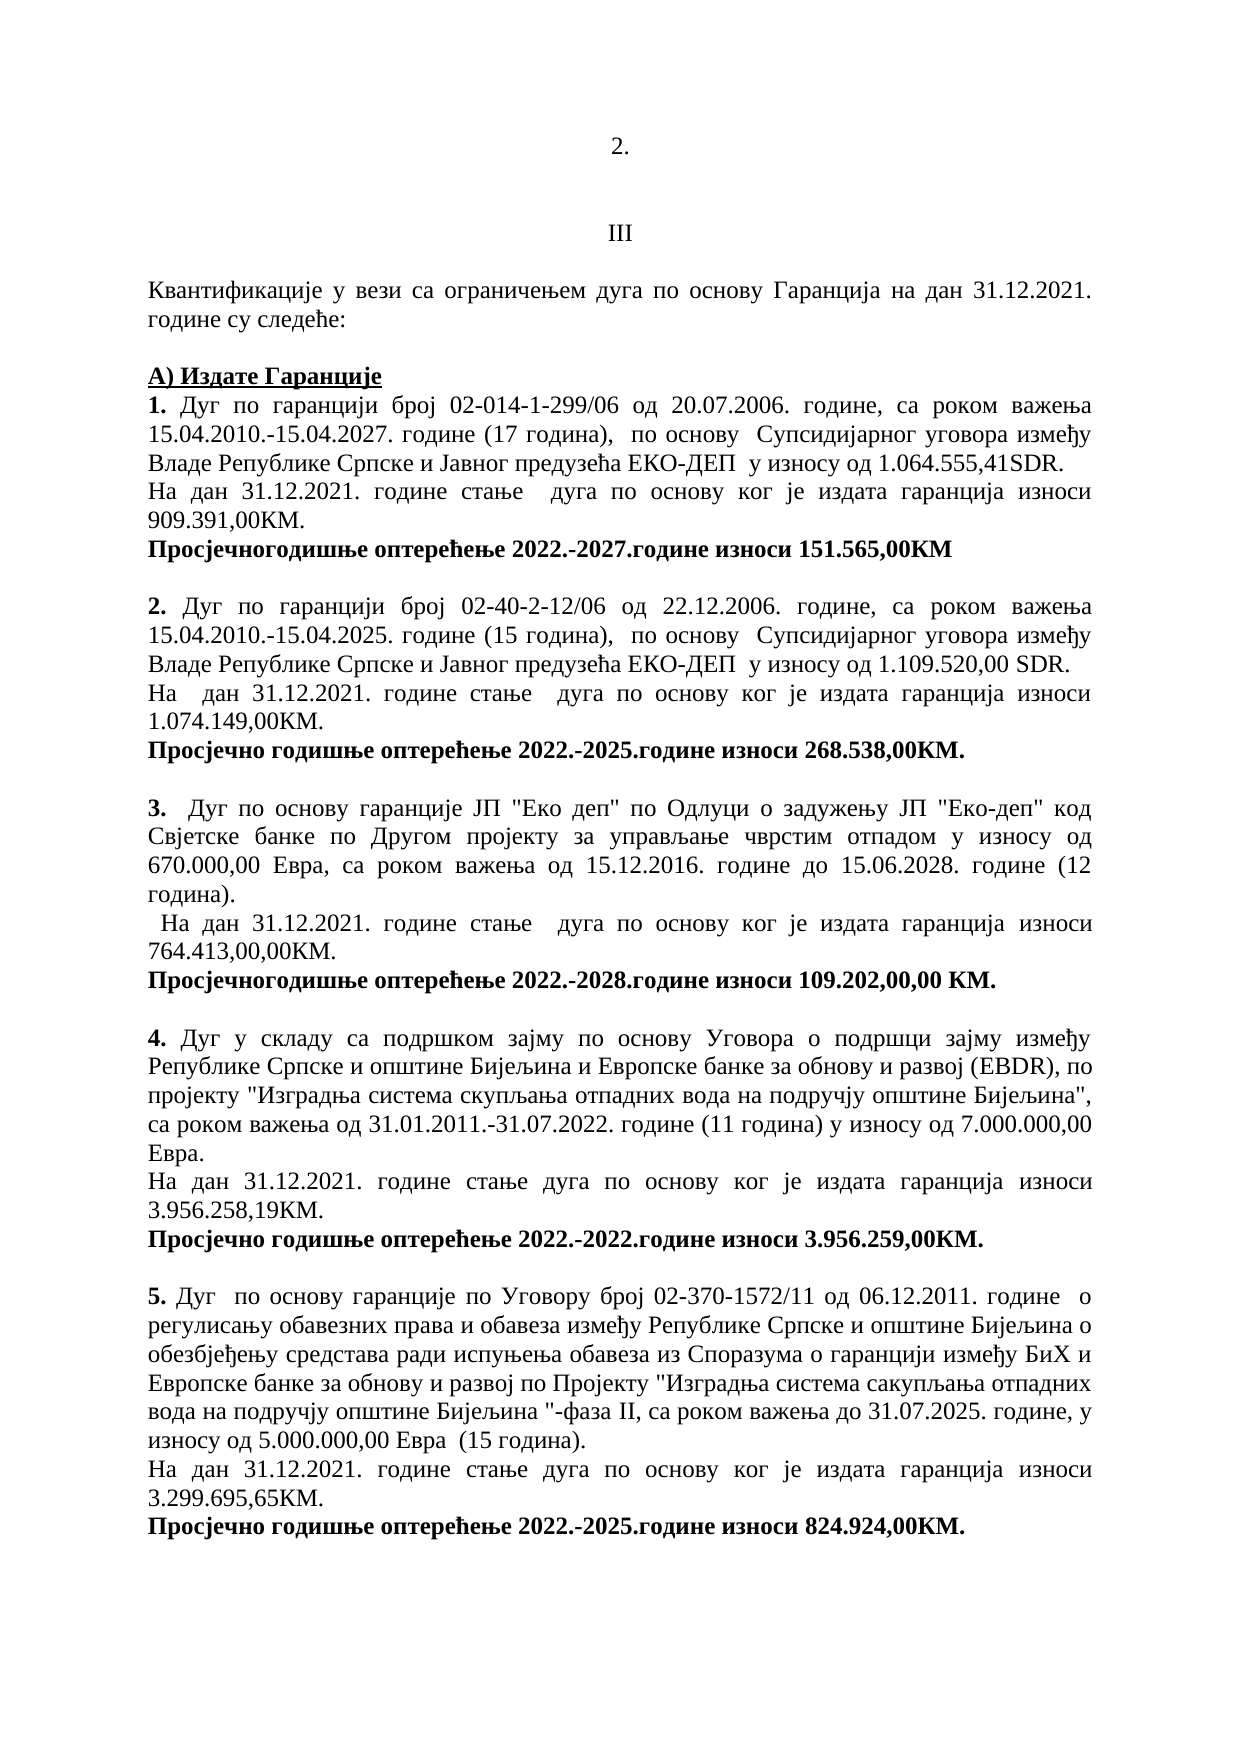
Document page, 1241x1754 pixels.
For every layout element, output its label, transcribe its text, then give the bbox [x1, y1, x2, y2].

text Просјечногодишње оптерећење 2022.-2028.године износи 109.202,00,00 КМ. [148, 965, 1093, 994]
text На дан 31.12.2021. године стање дуга по основу ког је издата гаранција износи 909.391,00КМ. [148, 476, 1093, 534]
text Просјечно годишње оптерећење 2022.-2025.године износи 268.538,00КМ. [148, 735, 1093, 764]
text На дан 31.12.2021. године стање дуга по основу ког је издата гаранција износи 764.413,00,00КМ. [148, 908, 1093, 965]
text А) Издате Гаранције [148, 361, 1093, 390]
text Просјечногодишње оптерећење 2022.-2027.године износи 151.565,00КМ [148, 534, 1093, 563]
text III [148, 218, 1093, 246]
text На дан 31.12.2021. године стање дуга по основу ког је издата гаранција износи 3.956.258,19КМ. [148, 1166, 1093, 1224]
text 5. Дуг по основу гаранције по Уговору број 02-370-1572/11 од 06.12.2011. године о регулисању обавезних права и обавеза између Републике Српске и општине Бијељина о обезбјеђењу средстава ради испуњења обавеза из Споразума о гаранцији између БиХ и Европске банке за обнову и развој по Пројекту "Изградња система сакупљања отпадних вода на подручју општине Бијељина "-фаза II, са роком важења до 31.07.2025. године, у износу од 5.000.000,00 Евра (15 година). [148, 1281, 1093, 1454]
text Просјечно годишње оптерећење 2022.-2022.године износи 3.956.259,00КМ. [148, 1224, 1093, 1253]
text На дан 31.12.2021. године стање дуга по основу ког је издата гаранција износи 3.299.695,65КМ. [148, 1454, 1093, 1511]
text 1. Дуг по гаранцији број 02-014-1-299/06 од 20.07.2006. године, са роком важења 15.04.2010.-15.04.2027. године (17 година), по основу Супсидијарног уговора између Владе Републике Српске и Јавног предузећа ЕКО-ДЕП у износу од 1.064.555,41SDR. [148, 390, 1093, 476]
text 2. [148, 131, 1093, 160]
text 3. Дуг по основу гаранције ЈП "Еко деп" по Одлуци о задужењу ЈП "Еко-деп" код Свјетске банке по Другом пројекту за управљање чврстим отпадом у износу од 670.000,00 Евра, са роком важења од 15.12.2016. године до 15.06.2028. године (12 година). [148, 793, 1093, 908]
text Квантификације у вези са ограничењем дуга по основу Гаранција на дан 31.12.2021. године су следеће: [148, 275, 1093, 333]
text 4. Дуг у складу са подршком зајму по основу Уговора о подршци зајму између Републике Српске и општине Бијељина и Европске банке за обнову и развој (EBDR), по пројекту "Изградња система скупљања отпадних вода на подручју општине Бијељина", са роком важења од 31.01.2011.-31.07.2022. године (11 година) у износу од 7.000.000,00 Евра. [148, 1023, 1093, 1166]
text 2. Дуг по гаранцији број 02-40-2-12/06 од 22.12.2006. године, са роком важења 15.04.2010.-15.04.2025. године (15 година), по основу Супсидијарног уговора између Владе Републике Српске и Јавног предузећа ЕКО-ДЕП у износу од 1.109.520,00 SDR. [148, 591, 1093, 678]
text На дан 31.12.2021. године стање дуга по основу ког је издата гаранција износи 1.074.149,00КМ. [148, 678, 1093, 735]
text Просјечно годишње оптерећење 2022.-2025.године износи 824.924,00КМ. [148, 1511, 1093, 1540]
